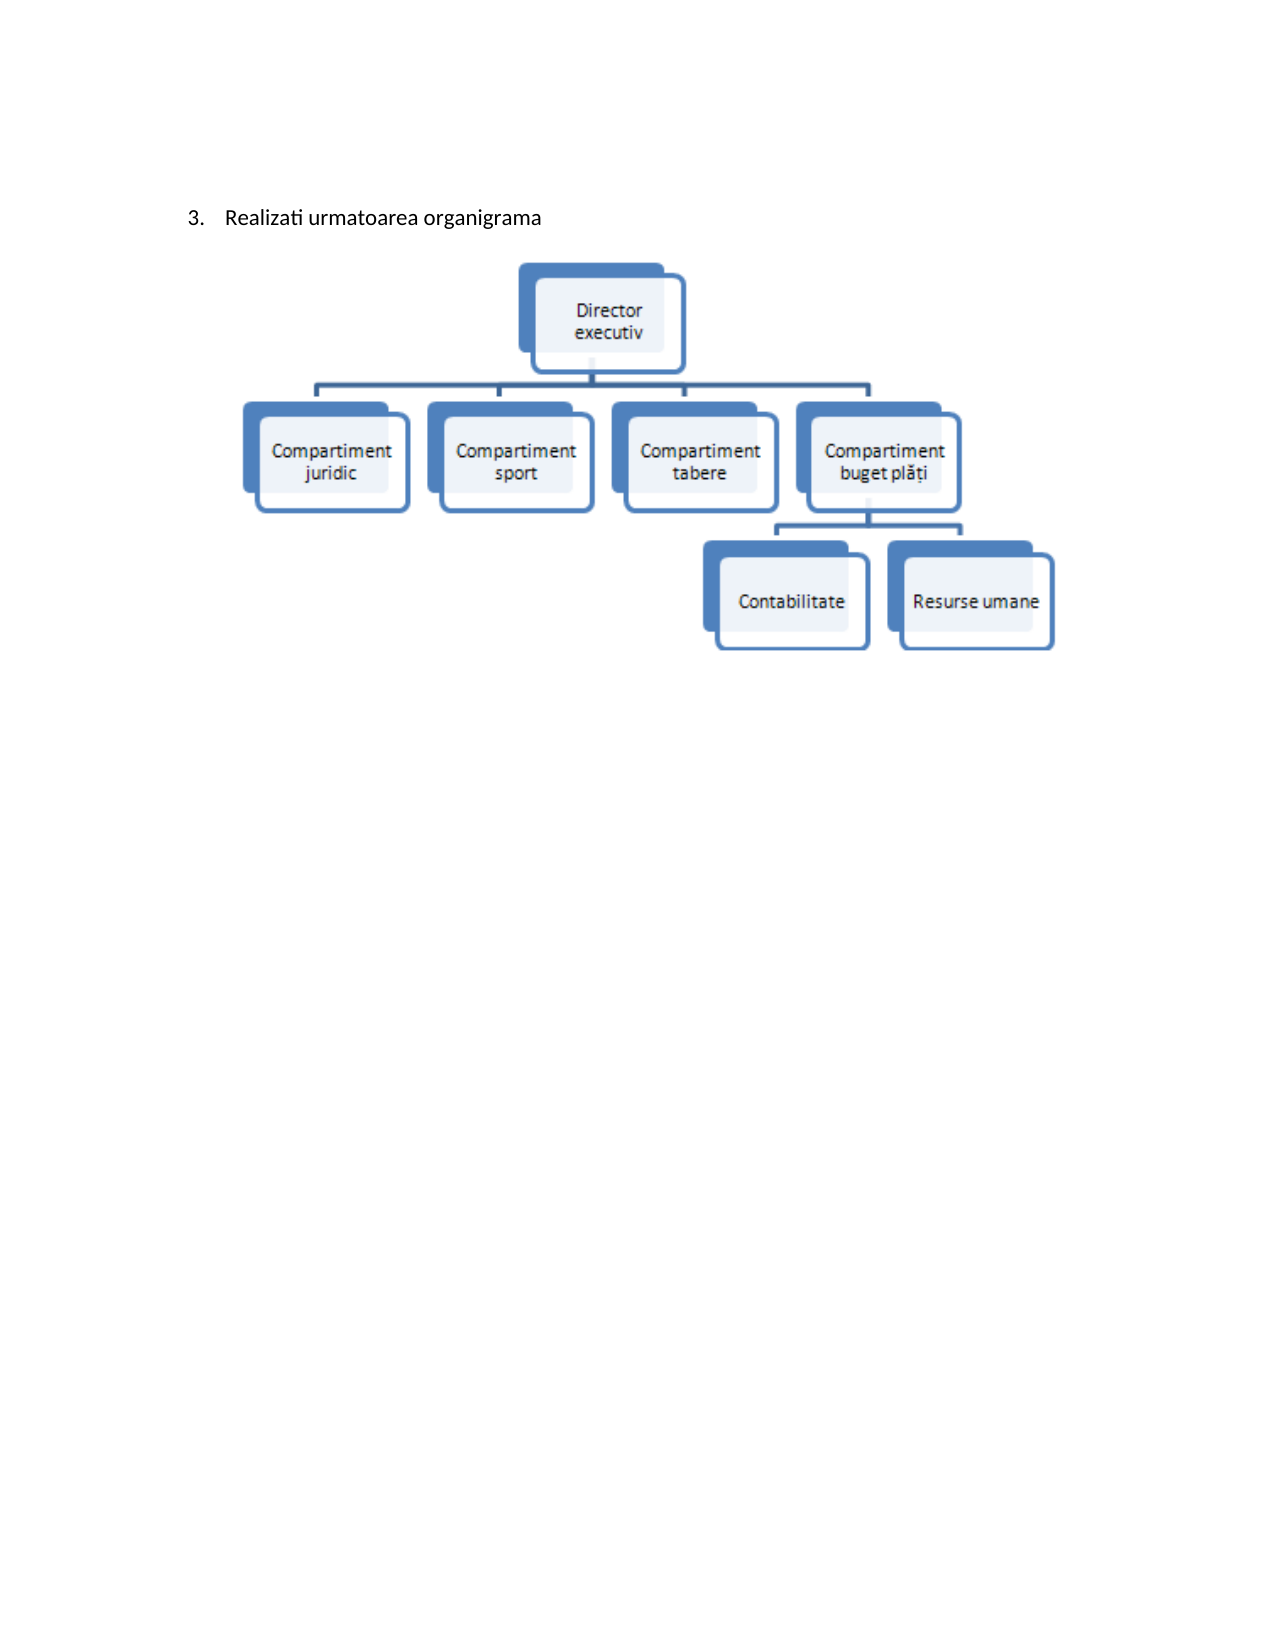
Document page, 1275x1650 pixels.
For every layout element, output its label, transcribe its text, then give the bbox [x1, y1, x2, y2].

picture [225, 235, 1067, 683]
list Realizati urmatoarea organigrama [187, 203, 1255, 231]
